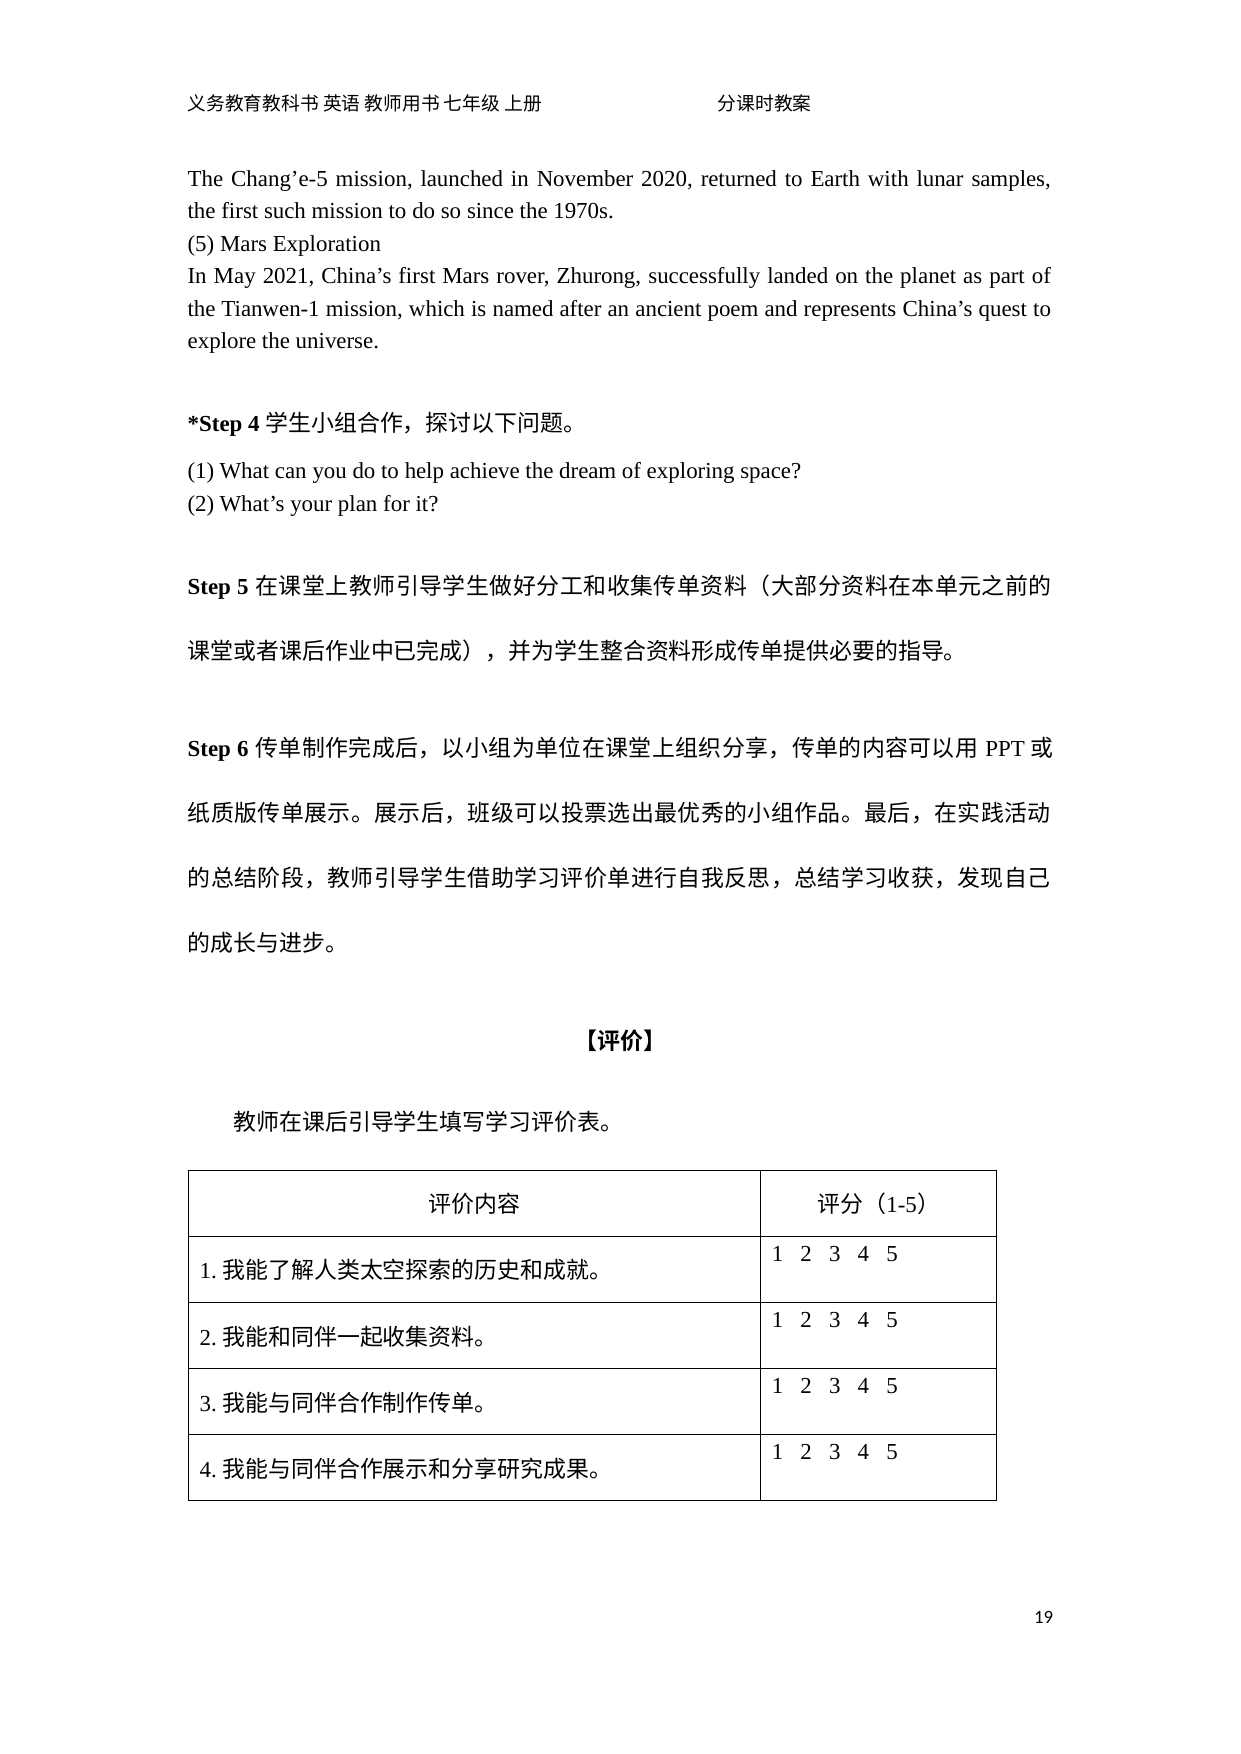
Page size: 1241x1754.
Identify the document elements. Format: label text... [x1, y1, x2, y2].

text (2) What’s your plan for it? [187, 487, 1053, 519]
text 【评价】 [187, 1007, 1053, 1072]
text In May 2021, China’s first Mars rover, Zhurong, successfully landed on the planet as part of the Tianwen-1 mission, which is named after an ancient poem and represents China’s quest to explore the universe. [187, 259, 1053, 357]
table_cell 1 2 3 4 5 [761, 1435, 996, 1500]
table_cell 1 2 3 4 5 [761, 1303, 996, 1368]
table_cell 3. 我能与同伴合作制作传单。 [189, 1369, 760, 1434]
table_cell 1 2 3 4 5 [761, 1369, 996, 1434]
text Step 5 在课堂上教师引导学生做好分工和收集传单资料（大部分资料在本单元之前的课堂或者课后作业中已完成），并为学生整合资料形成传单提供必要的指导。 [187, 552, 1053, 682]
text Step 6 传单制作完成后，以小组为单位在课堂上组织分享，传单的内容可以用PPT或纸质版传单展示。展示后，班级可以投票选出最优秀的小组作品。最后，在实践活动的总结阶段，教师引导学生借助学习评价单进行自我反思，总结学习收获，发现自己的成长与进步。 [187, 714, 1053, 974]
table_header 评价内容 [189, 1171, 760, 1236]
table_cell 1 2 3 4 5 [761, 1237, 996, 1302]
text (5) Mars Exploration [187, 227, 1053, 259]
text 教师在课后引导学生填写学习评价表。 [187, 1088, 1053, 1153]
table_cell 4. 我能与同伴合作展示和分享研究成果。 [189, 1435, 760, 1500]
table_header 评分（1-5） [761, 1171, 996, 1236]
text *Step 4 学生小组合作，探讨以下问题。 [187, 389, 1053, 454]
text (1) What can you do to help achieve the dream of exploring space? [187, 454, 1053, 487]
table_cell 1. 我能了解人类太空探索的历史和成就。 [189, 1237, 760, 1302]
text The Chang’e-5 mission, launched in November 2020, returned to Earth with lunar samples, the first such mission to do so since the 1970s. [187, 162, 1053, 227]
table_cell 2. 我能和同伴一起收集资料。 [189, 1303, 760, 1368]
